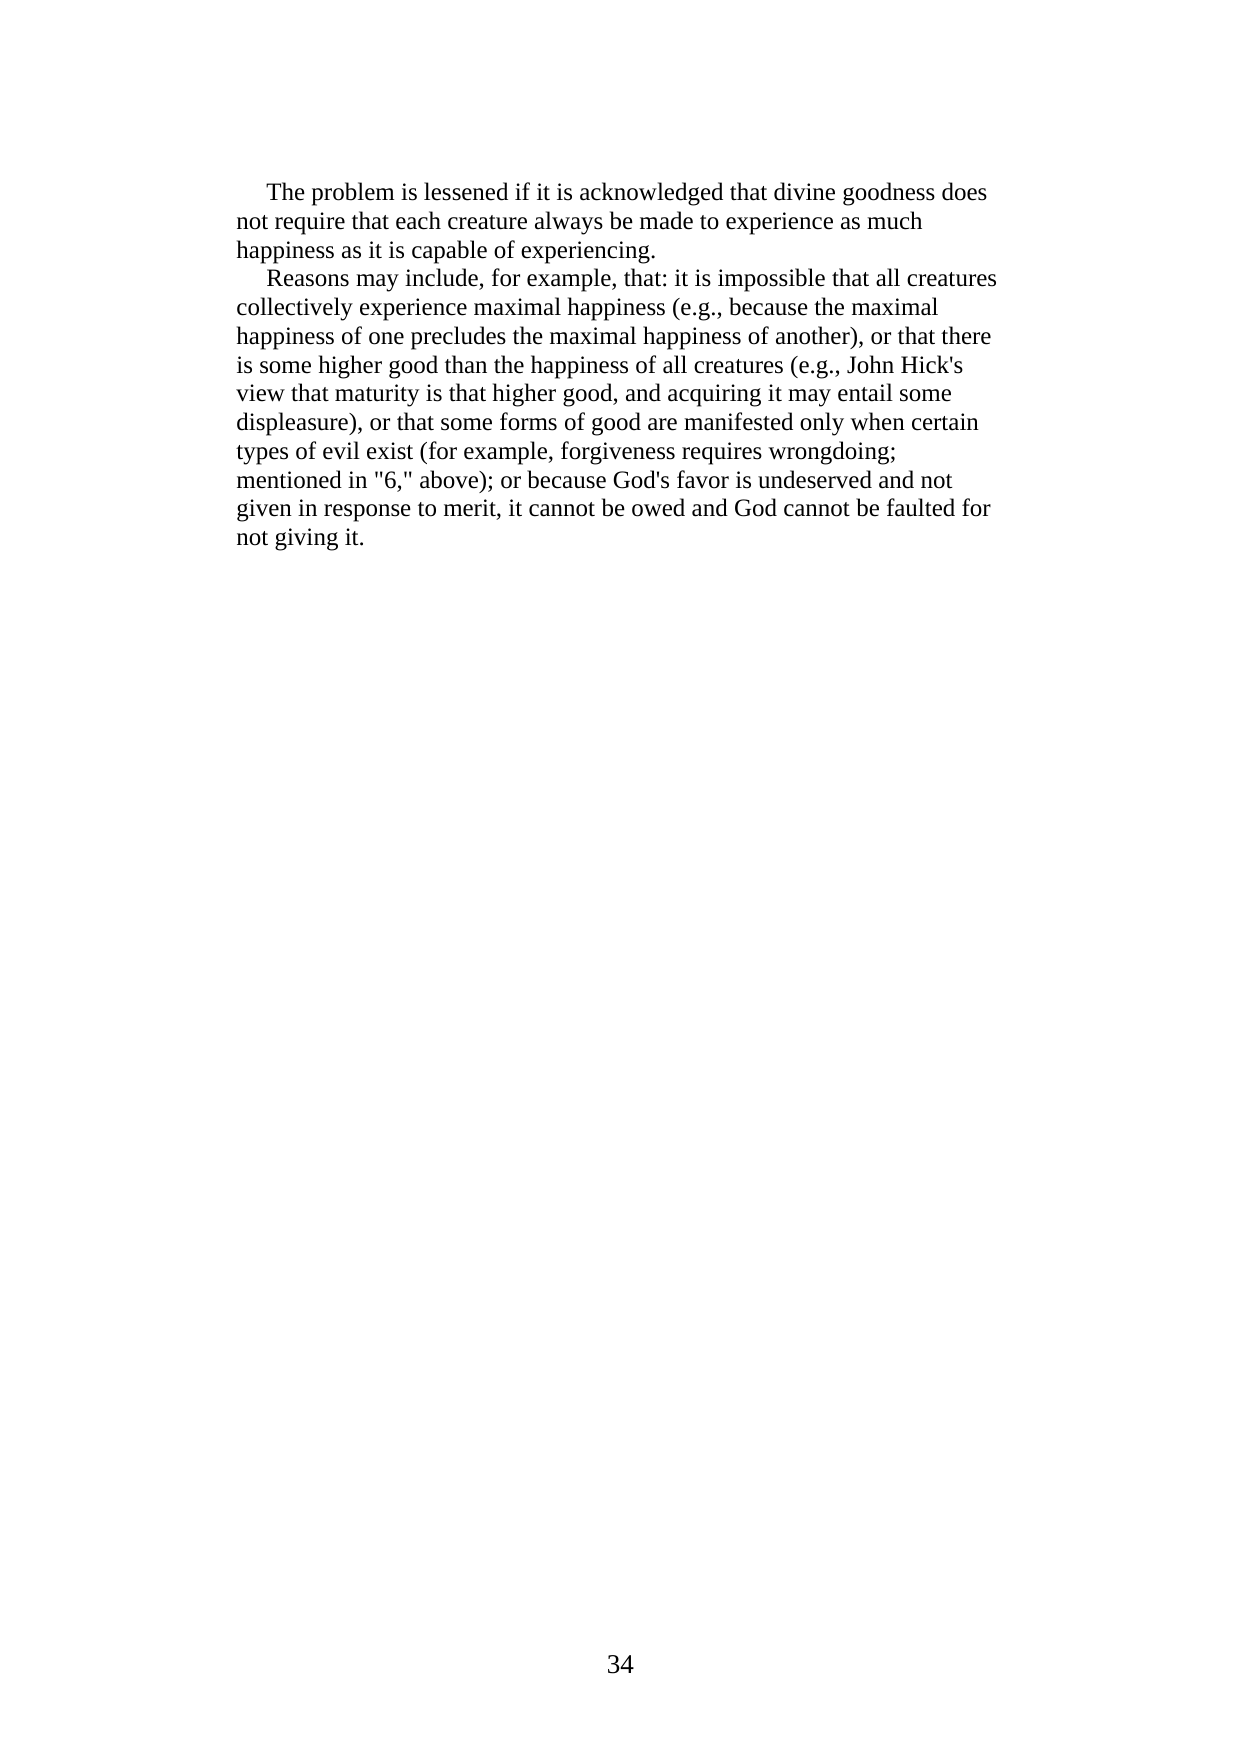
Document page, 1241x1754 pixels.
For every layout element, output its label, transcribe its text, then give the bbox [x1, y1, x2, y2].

text Reasons may include, for example, that: it is impossible that all creatures collectively experience maximal happiness (e.g., because the maximal happiness of one precludes the maximal happiness of another), or that there is some higher good than the happiness of all creatures (e.g., John Hick's view that maturity is that higher good, and acquiring it may entail some displeasure), or that some forms of good are manifested only when certain types of evil exist (for example, forgiveness requires wrongdoing; mentioned in "6," above); or because God's favor is undeserved and not given in response to merit, it cannot be owed and God cannot be faulted for not giving it. [236, 263, 1004, 551]
text The problem is lessened if it is acknowledged that divine goodness does not require that each creature always be made to experience as much happiness as it is capable of experiencing. [236, 177, 1004, 263]
